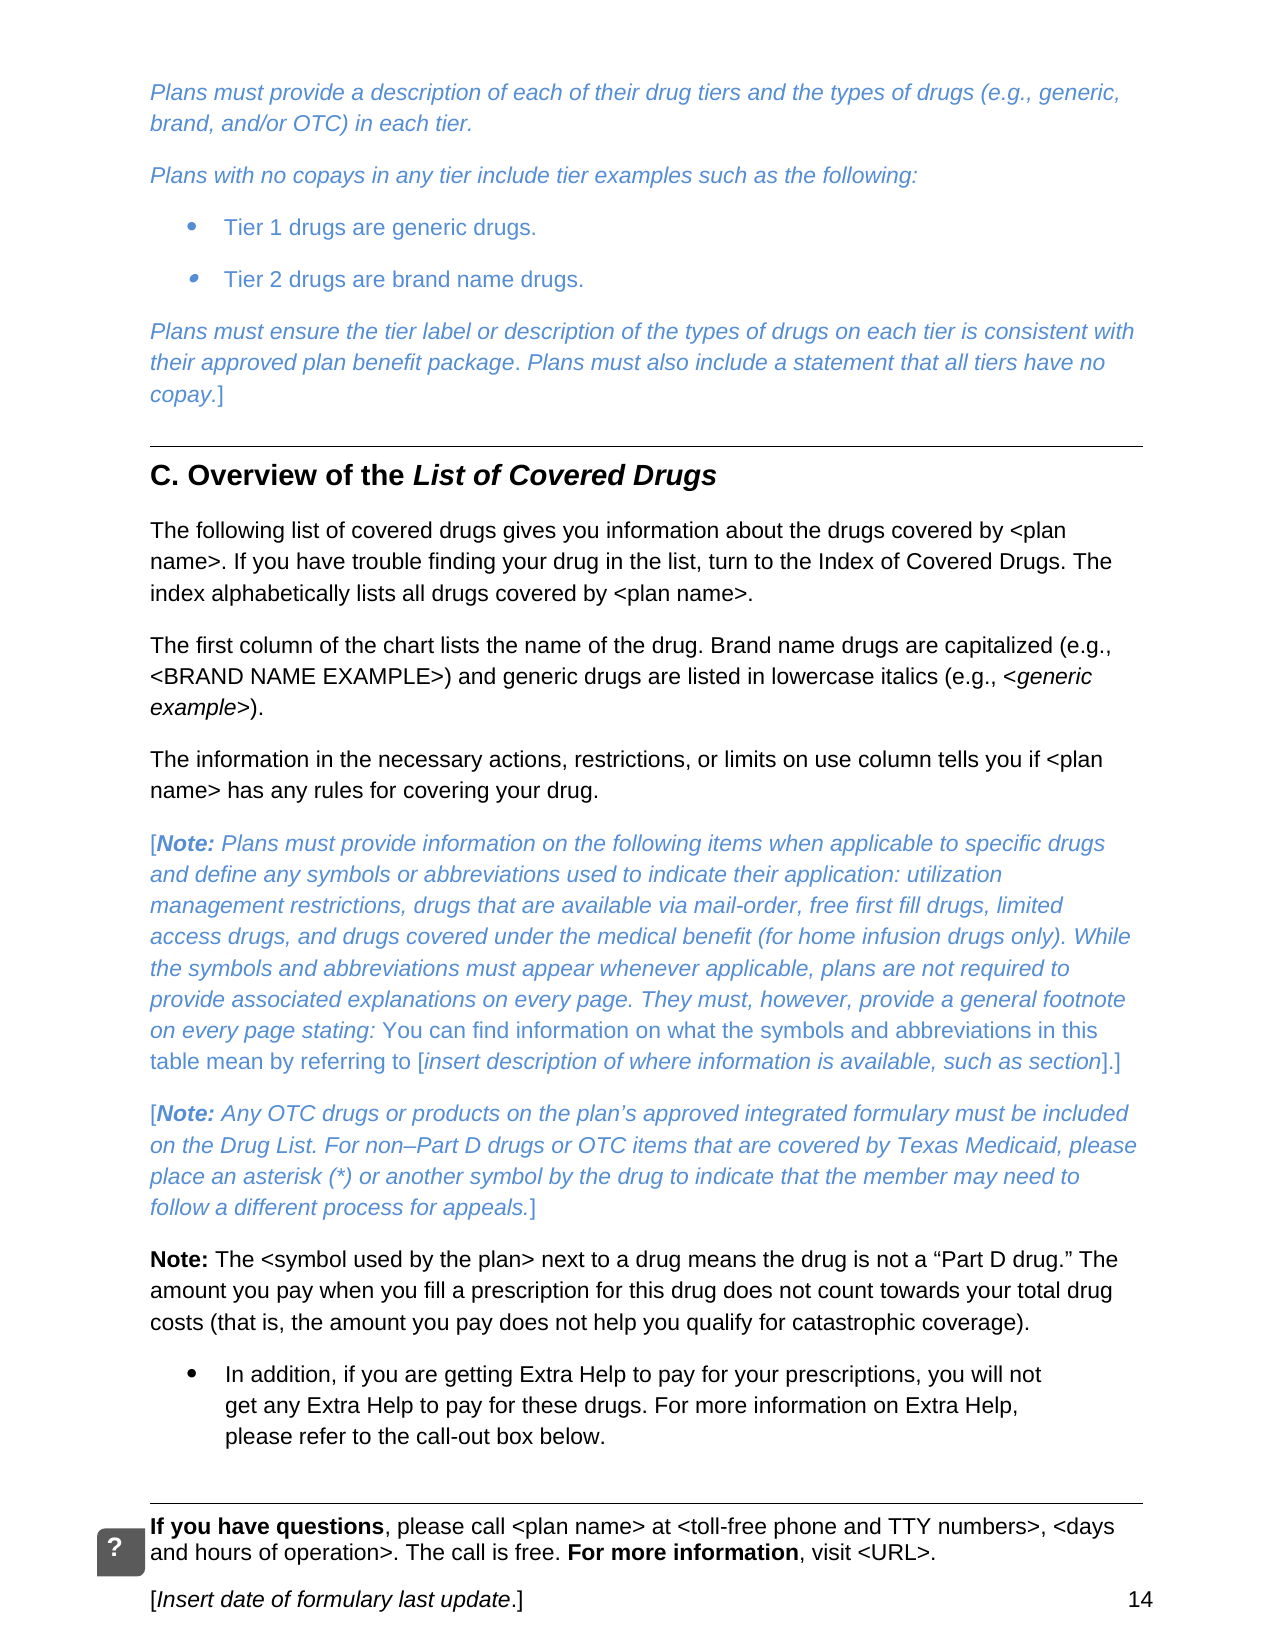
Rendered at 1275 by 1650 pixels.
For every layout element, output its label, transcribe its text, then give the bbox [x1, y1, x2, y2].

list In addition, if you are getting Extra Help to pay for your prescriptions, you will not get any Extra Help to pay for these drugs. For more information on Extra Help, please refer to the call-out box below. [187, 1357, 1068, 1451]
subtitle Overview of the List of Covered Drugs [150, 447, 1143, 493]
text [Note: Plans must provide information on the following items when applicable to specific drugs and define any symbols or abbreviations used to indicate their application: utilization management restrictions, drugs that are available via mail-order, free first fill drugs, limited access drugs, and drugs covered under the medical benefit (for home infusion drugs only). While the symbols and abbreviations must appear whenever applicable, plans are not required to provide associated explanations on every page. They must, however, provide a general footnote on every page stating: You can find information on what the symbols and abbreviations in this table mean by referring to [insert description of where information is available, such as section].] [150, 826, 1143, 1076]
list The first column of the chart lists the name of the drug. Brand name drugs are capitalized (e.g., <BRAND NAME EXAMPLE>) and generic drugs are listed in lowercase italics (e.g., <generic example>). [150, 628, 1143, 722]
list The following list of covered drugs gives you information about the drugs covered by <plan name>. If you have trouble finding your drug in the list, turn to the Index of Covered Drugs. The index alphabetically lists all drugs covered by <plan name>. [150, 513, 1143, 607]
text Note: The <symbol used by the plan> next to a drug means the drug is not a “Part D drug.” The amount you pay when you fill a prescription for this drug does not count towards your total drug costs (that is, the amount you pay does not help you qualify for catastrophic coverage). [150, 1243, 1143, 1336]
list The information in the necessary actions, restrictions, or limits on use column tells you if <plan name> has any rules for covering your drug. [150, 743, 1143, 805]
list Tier 2 drugs are brand name drugs. [187, 262, 1068, 294]
list Tier 1 drugs are generic drugs. [187, 210, 1068, 242]
text Plans must ensure the tier label or description of the types of drugs on each tier is consistent with their approved plan benefit package. Plans must also include a statement that all tiers have no copay.] [150, 314, 1143, 408]
text [Note: Any OTC drugs or products on the plan’s approved integrated formulary must be included on the Drug List. For non–Part D drugs or OTC items that are covered by Texas Medicaid, please place an asterisk (*) or another symbol by the drug to indicate that the member may need to follow a different process for appeals.] [150, 1097, 1143, 1222]
text Plans with no copays in any tier include tier examples such as the following: [150, 158, 1143, 189]
text Plans must provide a description of each of their drug tiers and the types of drugs (e.g., generic, brand, and/or OTC) in each tier. [150, 75, 1143, 137]
